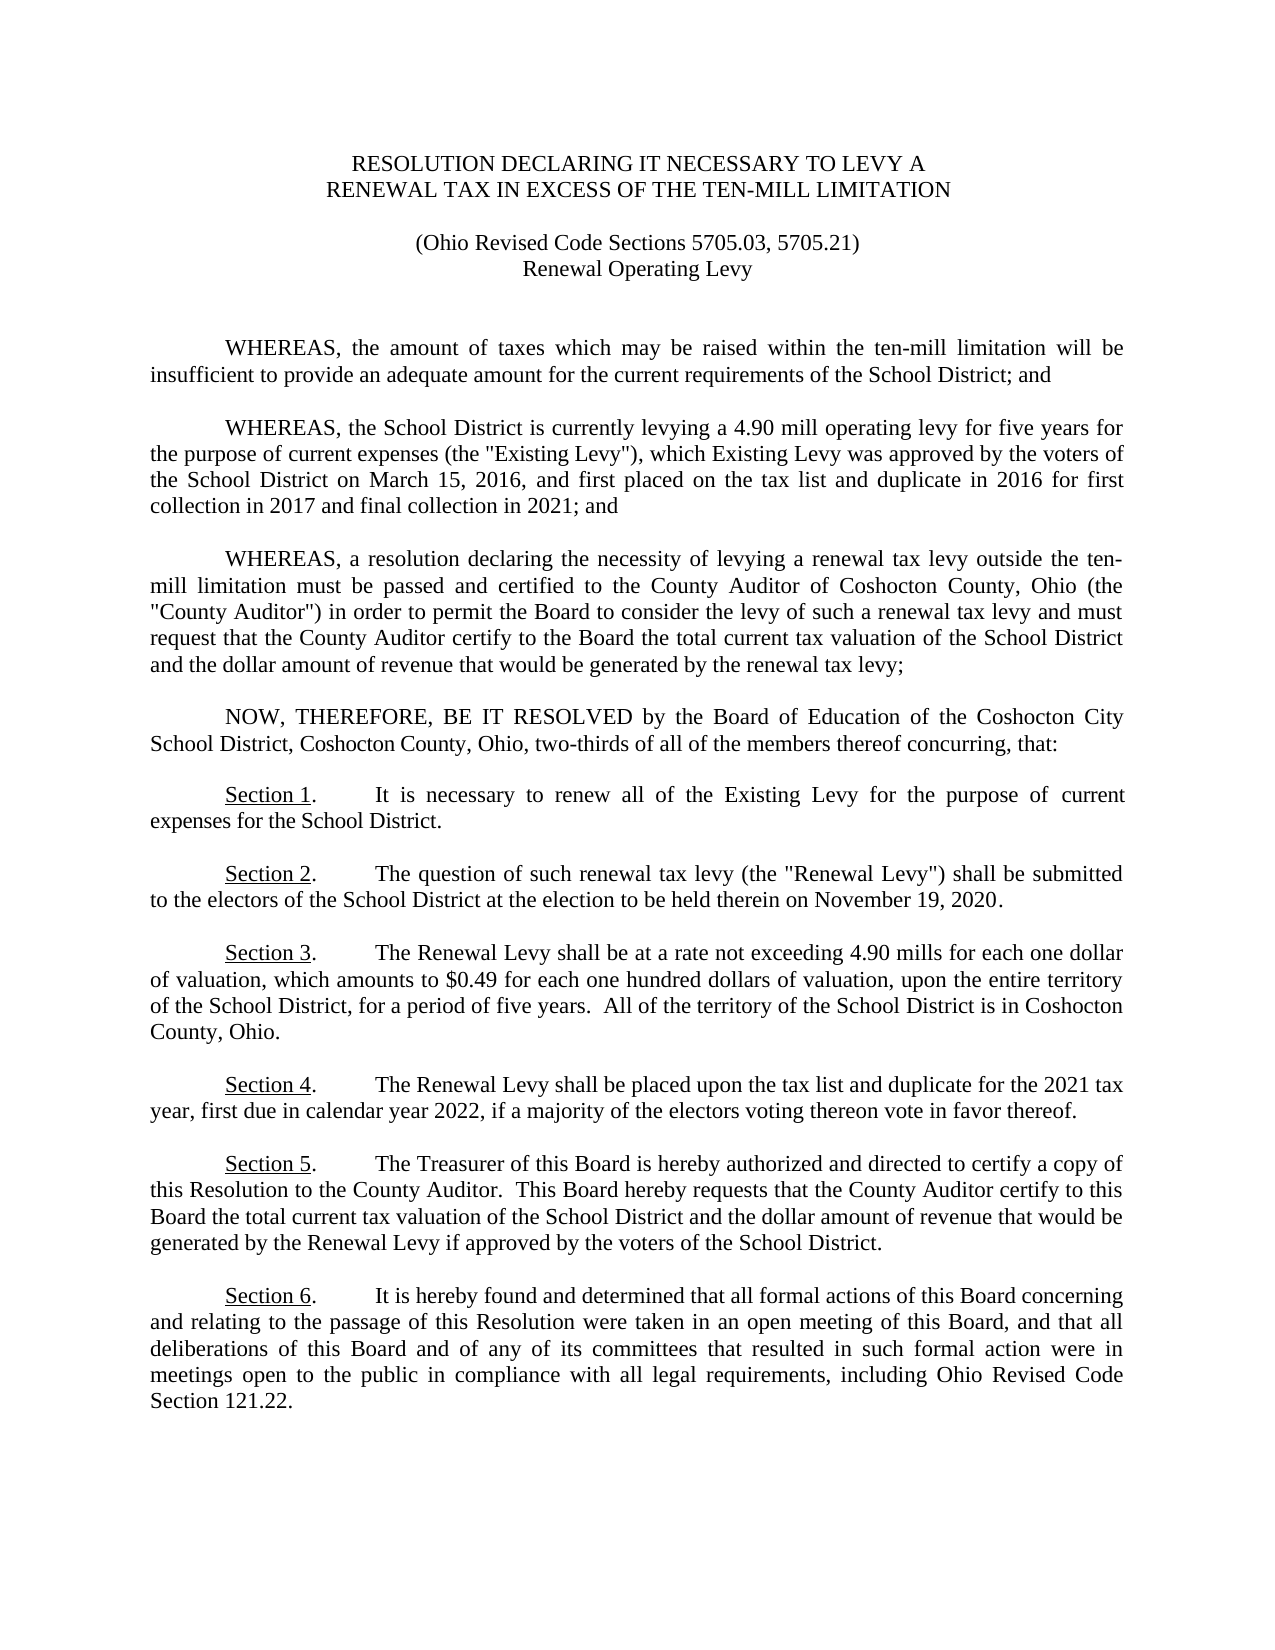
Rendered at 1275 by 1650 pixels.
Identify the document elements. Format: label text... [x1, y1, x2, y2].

text Section 3. The Renewal Levy shall be at a rate not exceeding 4.90 mills for each one dollar of valuation, which amounts to $0.49 for each one hundred dollars of valuation, upon the entire territory of the School District, for a period of five years. All of the territory of the School District is in Coshocton County, Ohio. [150, 939, 1125, 1045]
text Section 6. It is hereby found and determined that all formal actions of this Board concerning and relating to the passage of this Resolution were taken in an open meeting of this Board, and that all deliberations of this Board and of any of its committees that resulted in such formal action were in meetings open to the public in compliance with all legal requirements, including Ohio Revised Code Section 121.22. [150, 1282, 1125, 1414]
text Section 1. It is necessary to renew all of the Existing Levy for the purpose of current expenses for the School District. [150, 781, 1125, 834]
text WHEREAS, the School District is currently levying a 4.90 mill operating levy for five years for the purpose of current expenses (the "Existing Levy"), which Existing Levy was approved by the voters of the School District on March 15, 2016, and first placed on the tax list and duplicate in 2016 for first collection in 2017 and final collection in 2021; and [150, 413, 1125, 519]
text WHEREAS, a resolution declaring the necessity of levying a renewal tax levy outside the ten-mill limitation must be passed and certified to the County Auditor of Coshocton County, Ohio (the "County Auditor") in order to permit the Board to consider the levy of such a renewal tax levy and must request that the County Auditor certify to the Board the total current tax valuation of the School District and the dollar amount of revenue that would be generated by the renewal tax levy; [150, 545, 1125, 677]
text RESOLUTION DECLARING IT NECESSARY TO LEVY A [150, 150, 1127, 176]
text NOW, THEREFORE, BE IT RESOLVED by the Board of Education of the Coshocton City School District, Coshocton County, Ohio, two-thirds of all of the members thereof concurring, that: [150, 703, 1125, 756]
text Renewal Operating Levy [150, 255, 1125, 282]
text (Ohio Revised Code Sections 5705.03, 5705.21) [150, 229, 1125, 255]
text Section 5. The Treasurer of this Board is hereby authorized and directed to certify a copy of this Resolution to the County Auditor. This Board hereby requests that the County Auditor certify to this Board the total current tax valuation of the School District and the dollar amount of revenue that would be generated by the Renewal Levy if approved by the voters of the School District. [150, 1150, 1125, 1256]
text Section 2. The question of such renewal tax levy (the "Renewal Levy") shall be submitted to the electors of the School District at the election to be held therein on November 19, 2020. [150, 860, 1125, 913]
text WHEREAS, the amount of taxes which may be raised within the ten-mill limitation will be insufficient to provide an adequate amount for the current requirements of the School District; and [150, 334, 1125, 387]
text Renewal tax IN EXCESS OF THE TEN-MILL LIMITATION [150, 176, 1127, 203]
text Section 4. The Renewal Levy shall be placed upon the tax list and duplicate for the 2021 tax year, first due in calendar year 2022, if a majority of the electors voting thereon vote in favor thereof. [150, 1071, 1125, 1124]
